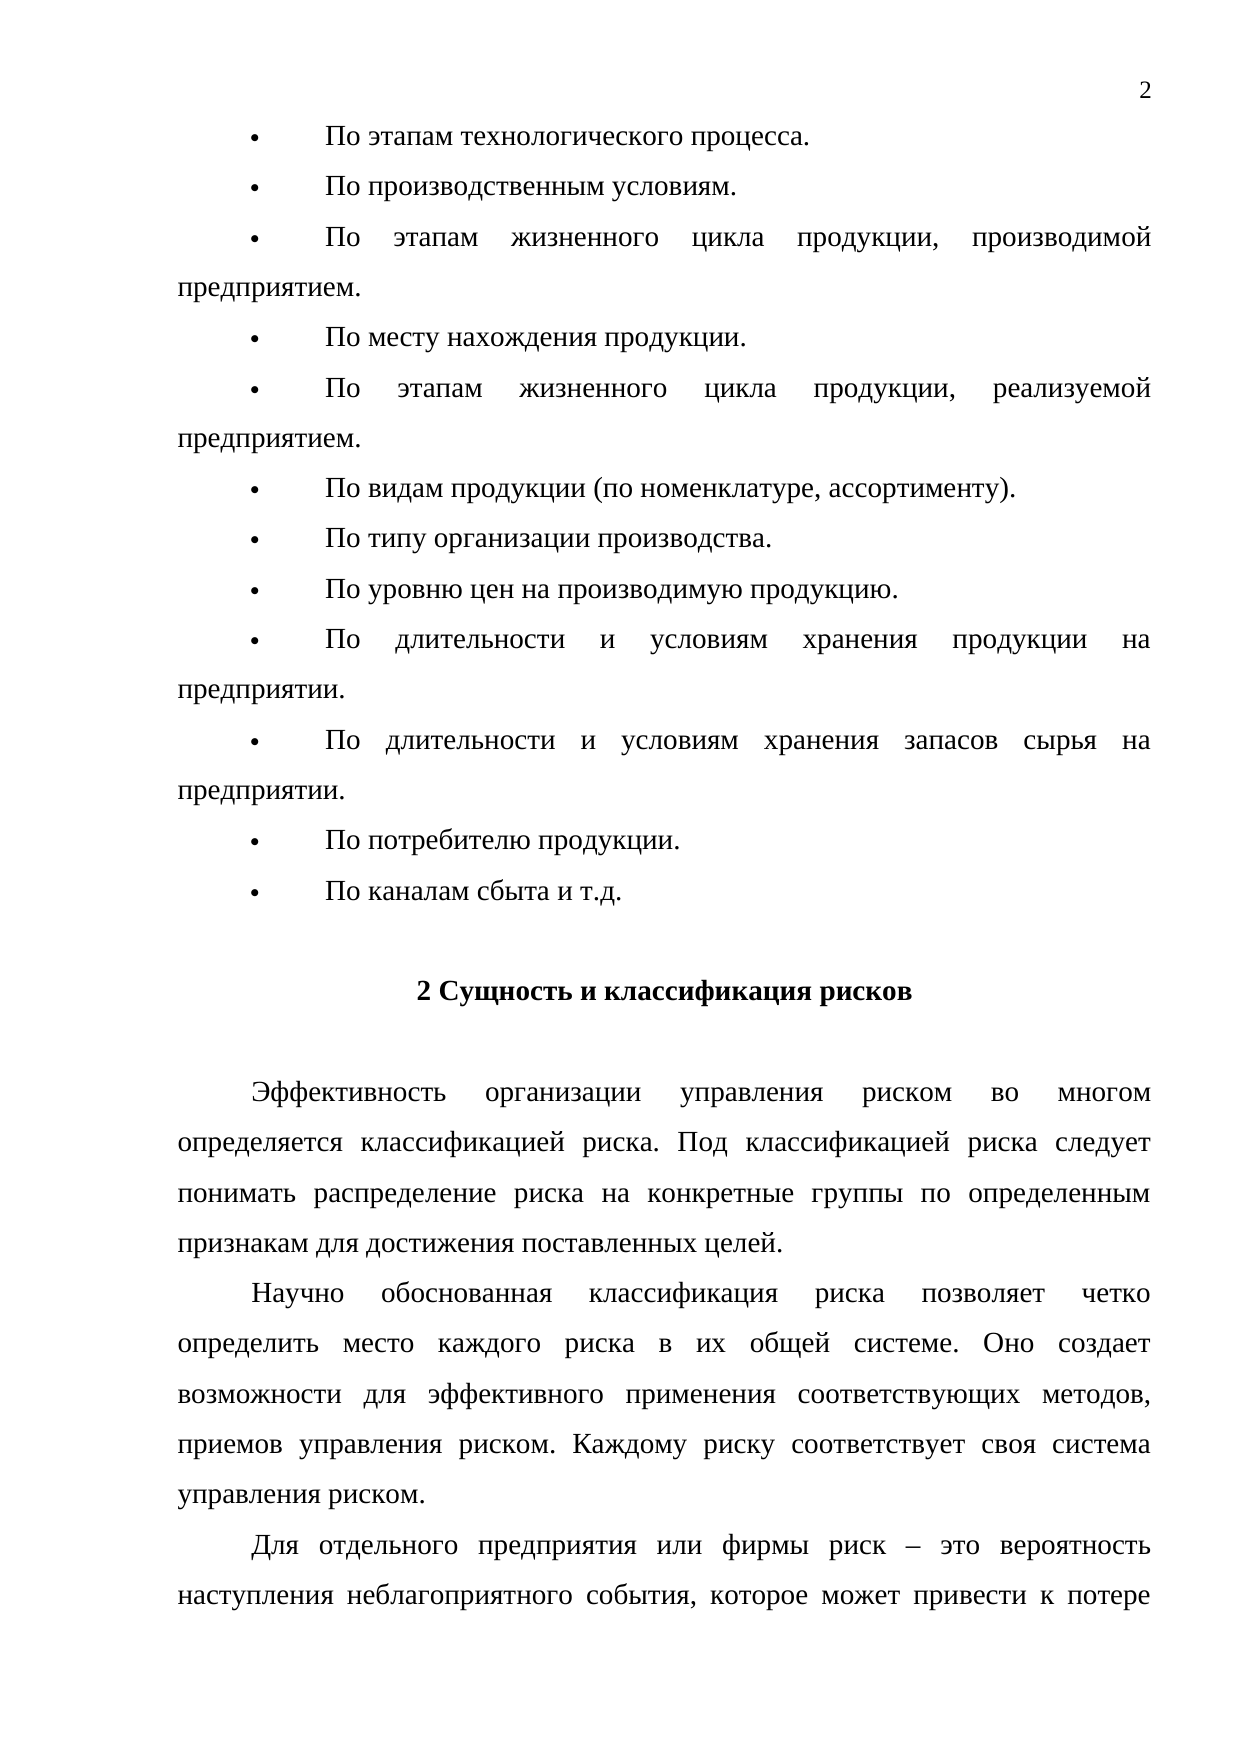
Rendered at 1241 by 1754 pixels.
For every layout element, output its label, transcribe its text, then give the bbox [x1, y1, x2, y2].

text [177, 1527, 1152, 1611]
text 2 Сущность и классификация рисков [177, 973, 1152, 1007]
list По потребителю продукции. [177, 822, 1152, 856]
list По этапам технологического процесса. [177, 118, 1152, 152]
list По длительности и условиям хранения продукции на предприятии. [177, 621, 1152, 705]
list По месту нахождения продукции. [177, 319, 1152, 353]
list По этапам жизненного цикла продукции, реализуемой предприятием. [177, 370, 1152, 453]
list По длительности и условиям хранения запасов сырья на предприятии. [177, 722, 1152, 806]
list По производственным условиям. [177, 168, 1152, 202]
list По каналам сбыта и т.д. [177, 873, 1152, 906]
list По типу организации производства. [177, 521, 1152, 554]
list По уровню цен на производимую продукцию. [177, 571, 1152, 604]
text Эффективность организации управления риском во многом определяется классификацией риска. Под классификацией риска следует понимать распределение риска на конкретные группы по определенным признакам для достижения поставленных целей. [177, 1074, 1152, 1258]
list По видам продукции (по номенклатуре, ассортименту). [177, 470, 1152, 504]
text Научно обоснованная классификация риска позволяет четко определить место каждого риска в их общей системе. Оно создает возможности для эффективного применения соответствующих методов, приемов управления риском. Каждому риску соответствует своя система управления риском. [177, 1275, 1152, 1510]
list По этапам жизненного цикла продукции, производимой предприятием. [177, 219, 1152, 303]
